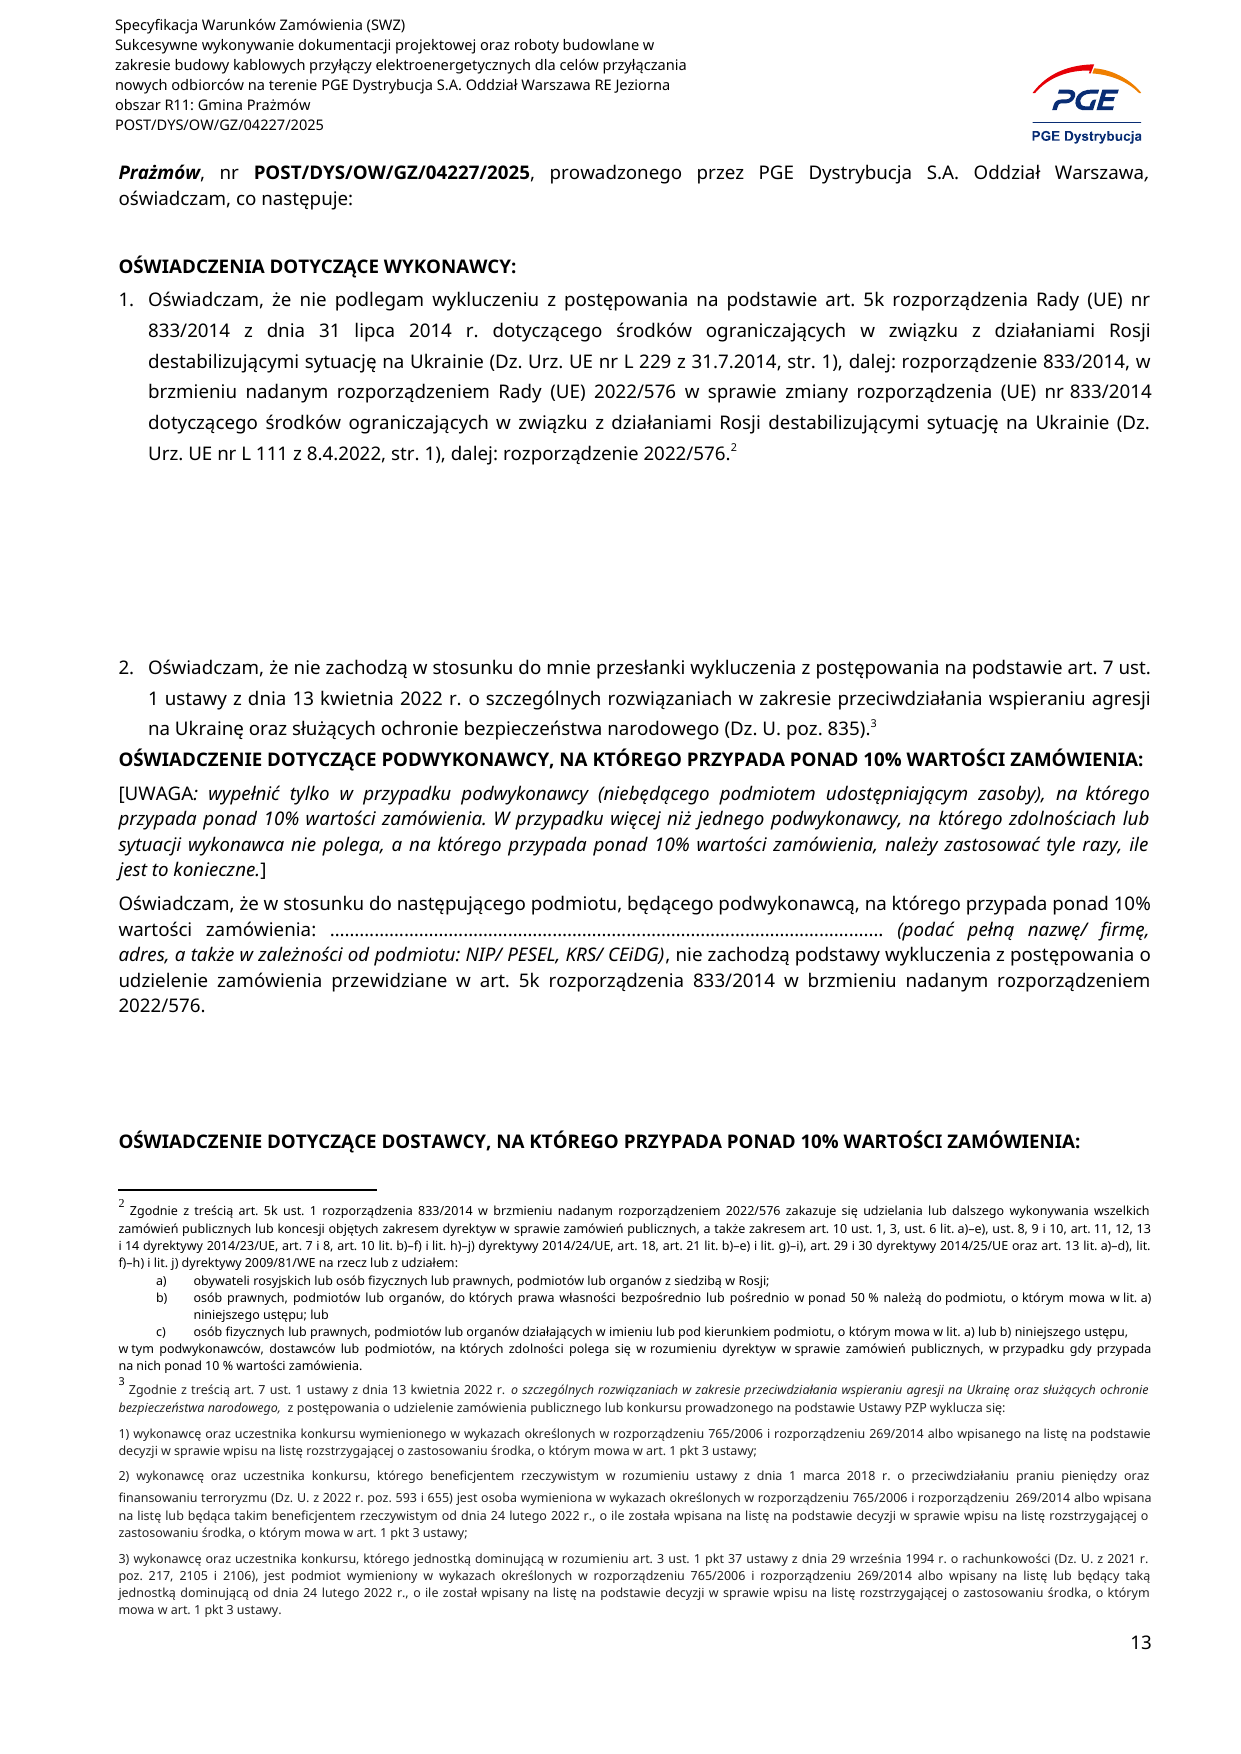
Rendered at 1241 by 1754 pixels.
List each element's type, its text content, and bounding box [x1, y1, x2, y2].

text OŚWIADCZENIA DOTYCZĄCE WYKONAWCY: [118, 253, 1152, 278]
text Oświadczam, że w stosunku do następującego podmiotu, będącego podwykonawcą, na którego przypada ponad 10% wartości zamówienia: ……………………………………………………………………………………………….… (podać pełną nazwę/ firmę, adres, a także w zależności od podmiotu: NIP/ PESEL, KRS/ CEiDG), nie zachodzą podstawy wykluczenia z postępowania o udzielenie zamówienia przewidziane w art. 5k rozporządzenia 833/2014 w brzmieniu nadanym rozporządzeniem 2022/576. [118, 890, 1152, 1018]
text OŚWIADCZENIE DOTYCZĄCE PODWYKONAWCY, NA KTÓREGO PRZYPADA PONAD 10% WARTOŚCI ZAMÓWIENIA: [118, 746, 1152, 772]
text OŚWIADCZENIE DOTYCZĄCE DOSTAWCY, NA KTÓREGO PRZYPADA PONAD 10% WARTOŚCI ZAMÓWIENIA: [118, 1128, 1152, 1153]
list Oświadczam, że nie podlegam wykluczeniu z postępowania na podstawie art. 5k rozporządzenia Rady (UE) nr 833/2014 z dnia 31 lipca 2014 r. dotyczącego środków ograniczających w związku z działaniami Rosji destabilizującymi sytuację na Ukrainie (Dz. Urz. UE nr L 229 z 31.7.2014, str. 1), dalej: rozporządzenie 833/2014, w brzmieniu nadanym rozporządzeniem Rady (UE) 2022/576 w sprawie zmiany rozporządzenia (UE) nr 833/2014 dotyczącego środków ograniczających w związku z działaniami Rosji destabilizującymi sytuację na Ukrainie (Dz. Urz. UE nr L 111 z 8.4.2022, str. 1), dalej: rozporządzenie 2022/576. [118, 287, 1152, 465]
text [UWAGA: wypełnić tylko w przypadku podwykonawcy (niebędącego podmiotem udostępniającym zasoby), na którego przypada ponad 10% wartości zamówienia. W przypadku więcej niż jednego podwykonawcy, na którego zdolnościach lub sytuacji wykonawca nie polega, a na którego przypada ponad 10% wartości zamówienia, należy zastosować tyle razy, ile jest to konieczne.] [118, 780, 1152, 882]
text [118, 160, 1152, 211]
list Oświadczam, że nie zachodzą w stosunku do mnie przesłanki wykluczenia z postępowania na podstawie art. 7 ust. 1 ustawy z dnia 13 kwietnia 2022 r. o szczególnych rozwiązaniach w zakresie przeciwdziałania wspieraniu agresji na Ukrainę oraz służących ochronie bezpieczeństwa narodowego (Dz. U. poz. 835). [118, 654, 1152, 741]
